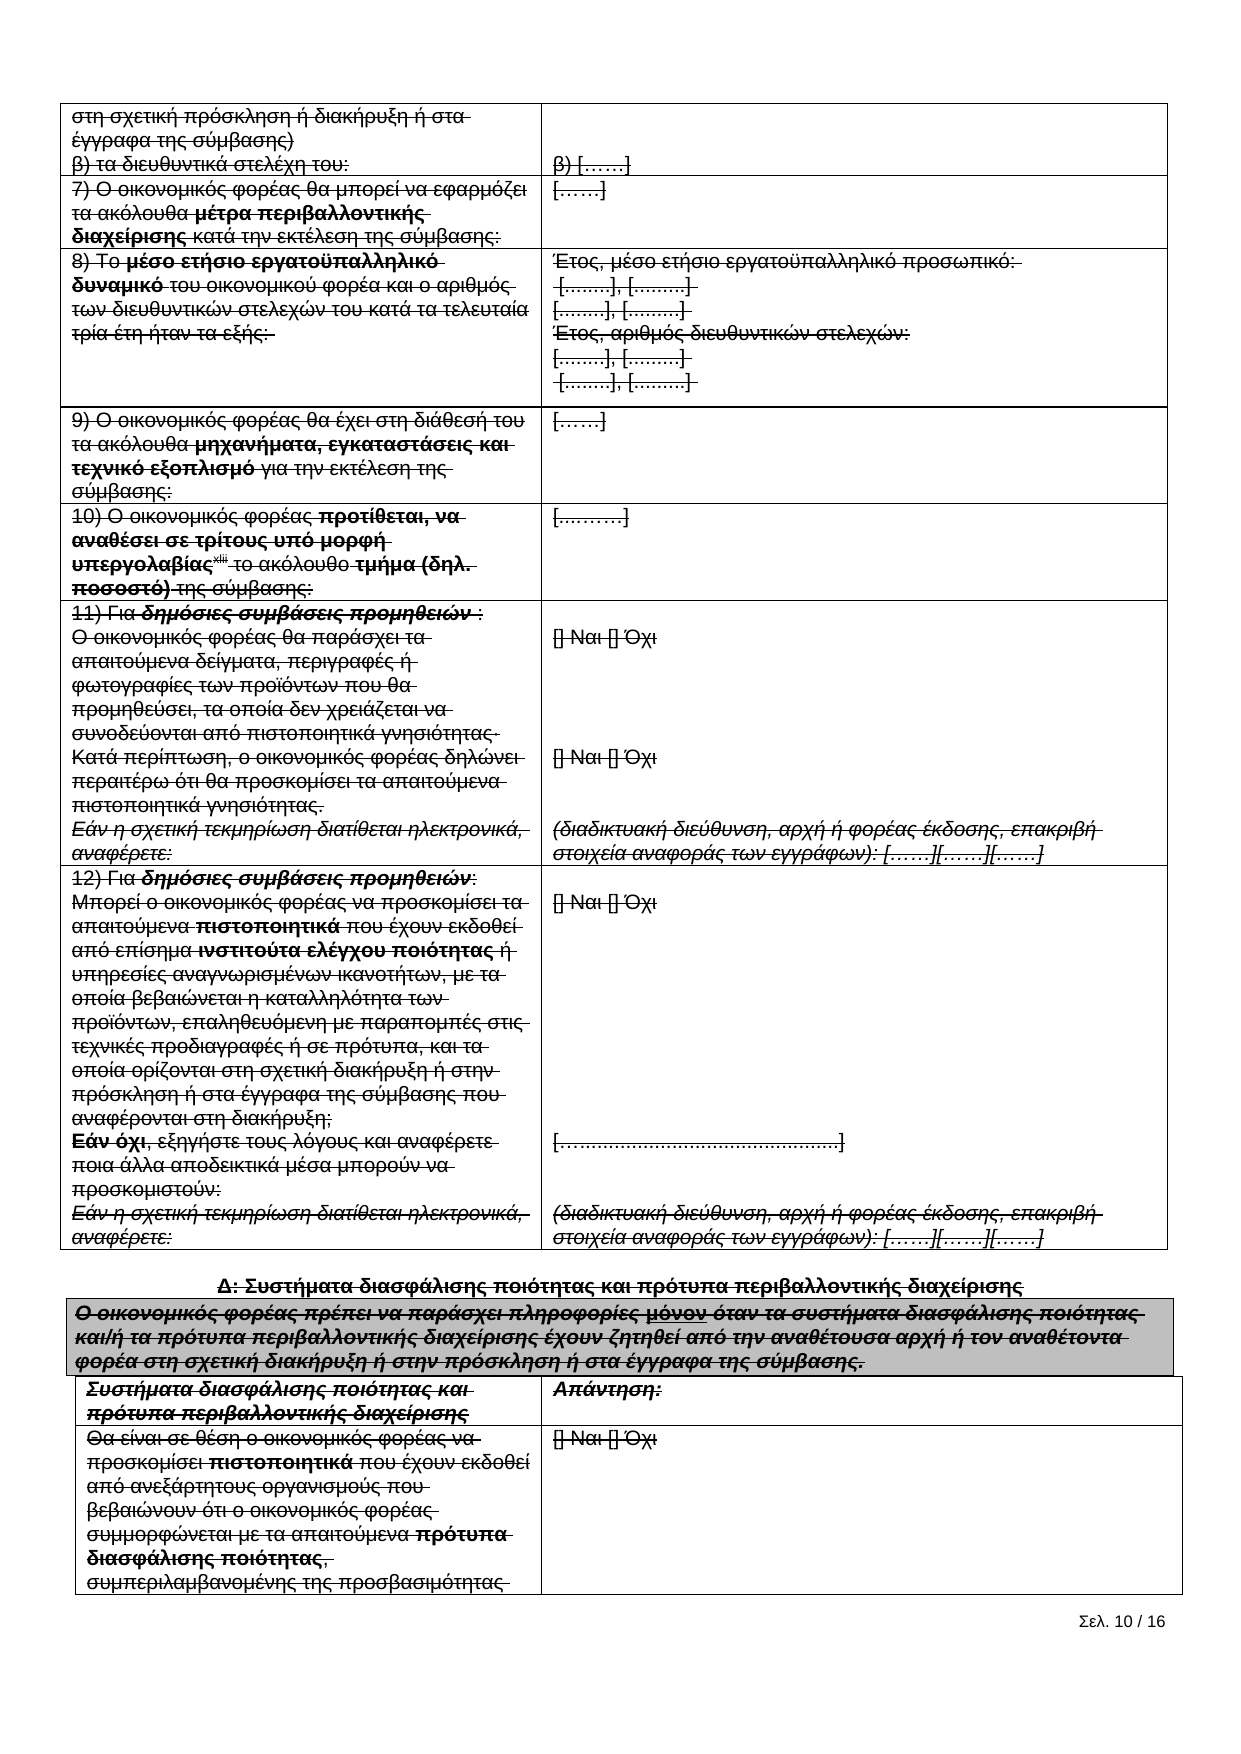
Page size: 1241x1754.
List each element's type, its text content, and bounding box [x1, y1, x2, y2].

text Ο οικονομικός φορέας πρέπει να παράσχει πληροφορίες μόνον όταν τα συστήματα διασφάλισης ποιότητας και/ή τα πρότυπα περιβαλλοντικής διαχείρισης έχουν ζητηθεί από την αναθέτουσα αρχή ή τον αναθέτοντα φορέα στη σχετική διακήρυξη ή στην πρόσκληση ή στα έγγραφα της σύμβασης. [67, 1299, 1173, 1375]
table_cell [61, 104, 541, 175]
table_cell [……] [542, 408, 1167, 503]
table_cell [....……] [542, 504, 1167, 600]
table_cell 12) Για δημόσιες συμβάσεις προμηθειών: Μπορεί ο οικονομικός φορέας να προσκομίσει τα απαιτούμενα πιστοποιητικά που έχουν εκδοθεί από επίσημα ινστιτούτα ελέγχου ποιότητας ή υπηρεσίες αναγνωρισμένων ικανοτήτων, με τα οποία βεβαιώνεται η καταλληλότητα των προϊόντων, επαληθευόμενη με παραπομπές στις τεχνικές προδιαγραφές ή σε πρότυπα, και τα οποία ορίζονται στη σχετική διακήρυξη ή στην πρόσκληση ή στα έγγραφα της σύμβασης που αναφέρονται στη διακήρυξη; Εάν όχι, εξηγήστε τους λόγους και αναφέρετε ποια άλλα αποδεικτικά μέσα μπορούν να προσκομιστούν: Εάν η σχετική τεκμηρίωση διατίθεται ηλεκτρονικά, αναφέρετε: [61, 866, 541, 1249]
text Δ: Συστήματα διασφάλισης ποιότητας και πρότυπα περιβαλλοντικής διαχείρισης [75, 1274, 1165, 1298]
table_cell 8) Το μέσο ετήσιο εργατοϋπαλληλικό δυναμικό του οικονομικού φορέα και ο αριθμός των διευθυντικών στελεχών του κατά τα τελευταία τρία έτη ήταν τα εξής: [61, 249, 541, 406]
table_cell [542, 1426, 1182, 1594]
table_cell 9) Ο οικονομικός φορέας θα έχει στη διάθεσή του τα ακόλουθα μηχανήματα, εγκαταστάσεις και τεχνικό εξοπλισμό για την εκτέλεση της σύμβασης: [61, 408, 541, 503]
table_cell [542, 104, 1167, 175]
table_cell [] Ναι [] Όχι [….............................................] (διαδικτυακή διεύθυνση, αρχή ή φορέας έκδοσης, επακριβή στοιχεία αναφοράς των εγγράφων): [……][……][……] [542, 866, 1167, 1249]
table_cell [……] [542, 176, 1167, 248]
table_cell Έτος, μέσο ετήσιο εργατοϋπαλληλικό προσωπικό: [........], [.........] [........], [.........] Έτος, αριθμός διευθυντικών στελεχών: [........], [.........] [........], [.........] [542, 249, 1167, 406]
table_cell 7) Ο οικονομικός φορέας θα μπορεί να εφαρμόζει τα ακόλουθα μέτρα περιβαλλοντικής διαχείρισης κατά την εκτέλεση της σύμβασης: [61, 176, 541, 248]
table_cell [76, 1426, 541, 1594]
table_cell [] Ναι [] Όχι [] Ναι [] Όχι (διαδικτυακή διεύθυνση, αρχή ή φορέας έκδοσης, επακριβή στοιχεία αναφοράς των εγγράφων): [……][……][……] [542, 601, 1167, 865]
table_header Απάντηση: [542, 1377, 1182, 1425]
table_header Συστήματα διασφάλισης ποιότητας και πρότυπα περιβαλλοντικής διαχείρισης [76, 1377, 541, 1425]
table_cell 10) Ο οικονομικός φορέας προτίθεται, να αναθέσει σε τρίτους υπό μορφή υπεργολαβίας το ακόλουθο τμήμα (δηλ. ποσοστό) της σύμβασης: [61, 504, 541, 600]
table_cell 11) Για δημόσιες συμβάσεις προμηθειών : Ο οικονομικός φορέας θα παράσχει τα απαιτούμενα δείγματα, περιγραφές ή φωτογραφίες των προϊόντων που θα προμηθεύσει, τα οποία δεν χρειάζεται να συνοδεύονται από πιστοποιητικά γνησιότητας· Κατά περίπτωση, ο οικονομικός φορέας δηλώνει περαιτέρω ότι θα προσκομίσει τα απαιτούμενα πιστοποιητικά γνησιότητας. Εάν η σχετική τεκμηρίωση διατίθεται ηλεκτρονικά, αναφέρετε: [61, 601, 541, 865]
